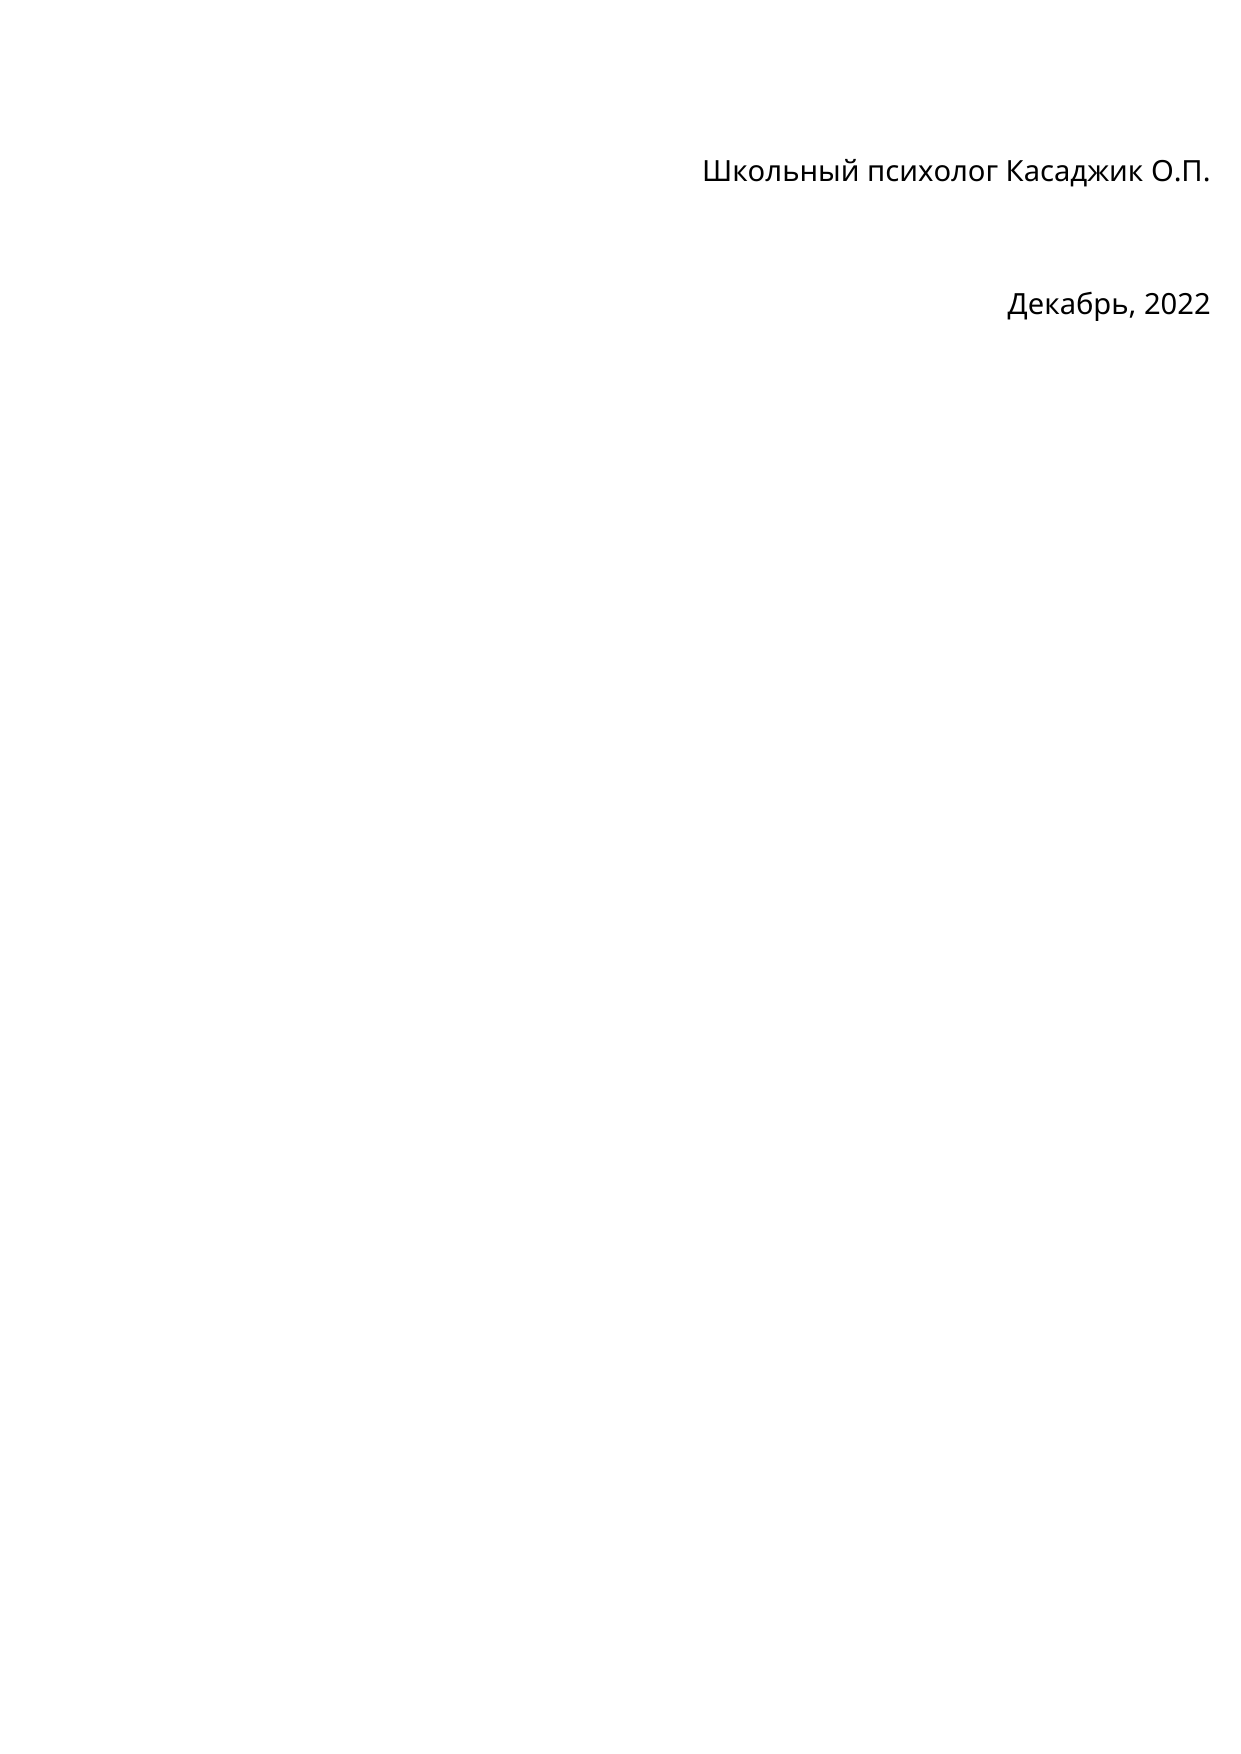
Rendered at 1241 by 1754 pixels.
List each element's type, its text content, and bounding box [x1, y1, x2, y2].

text Школьный психолог Касаджик О.П. [29, 150, 1211, 190]
text Декабрь, 2022 [29, 283, 1211, 323]
